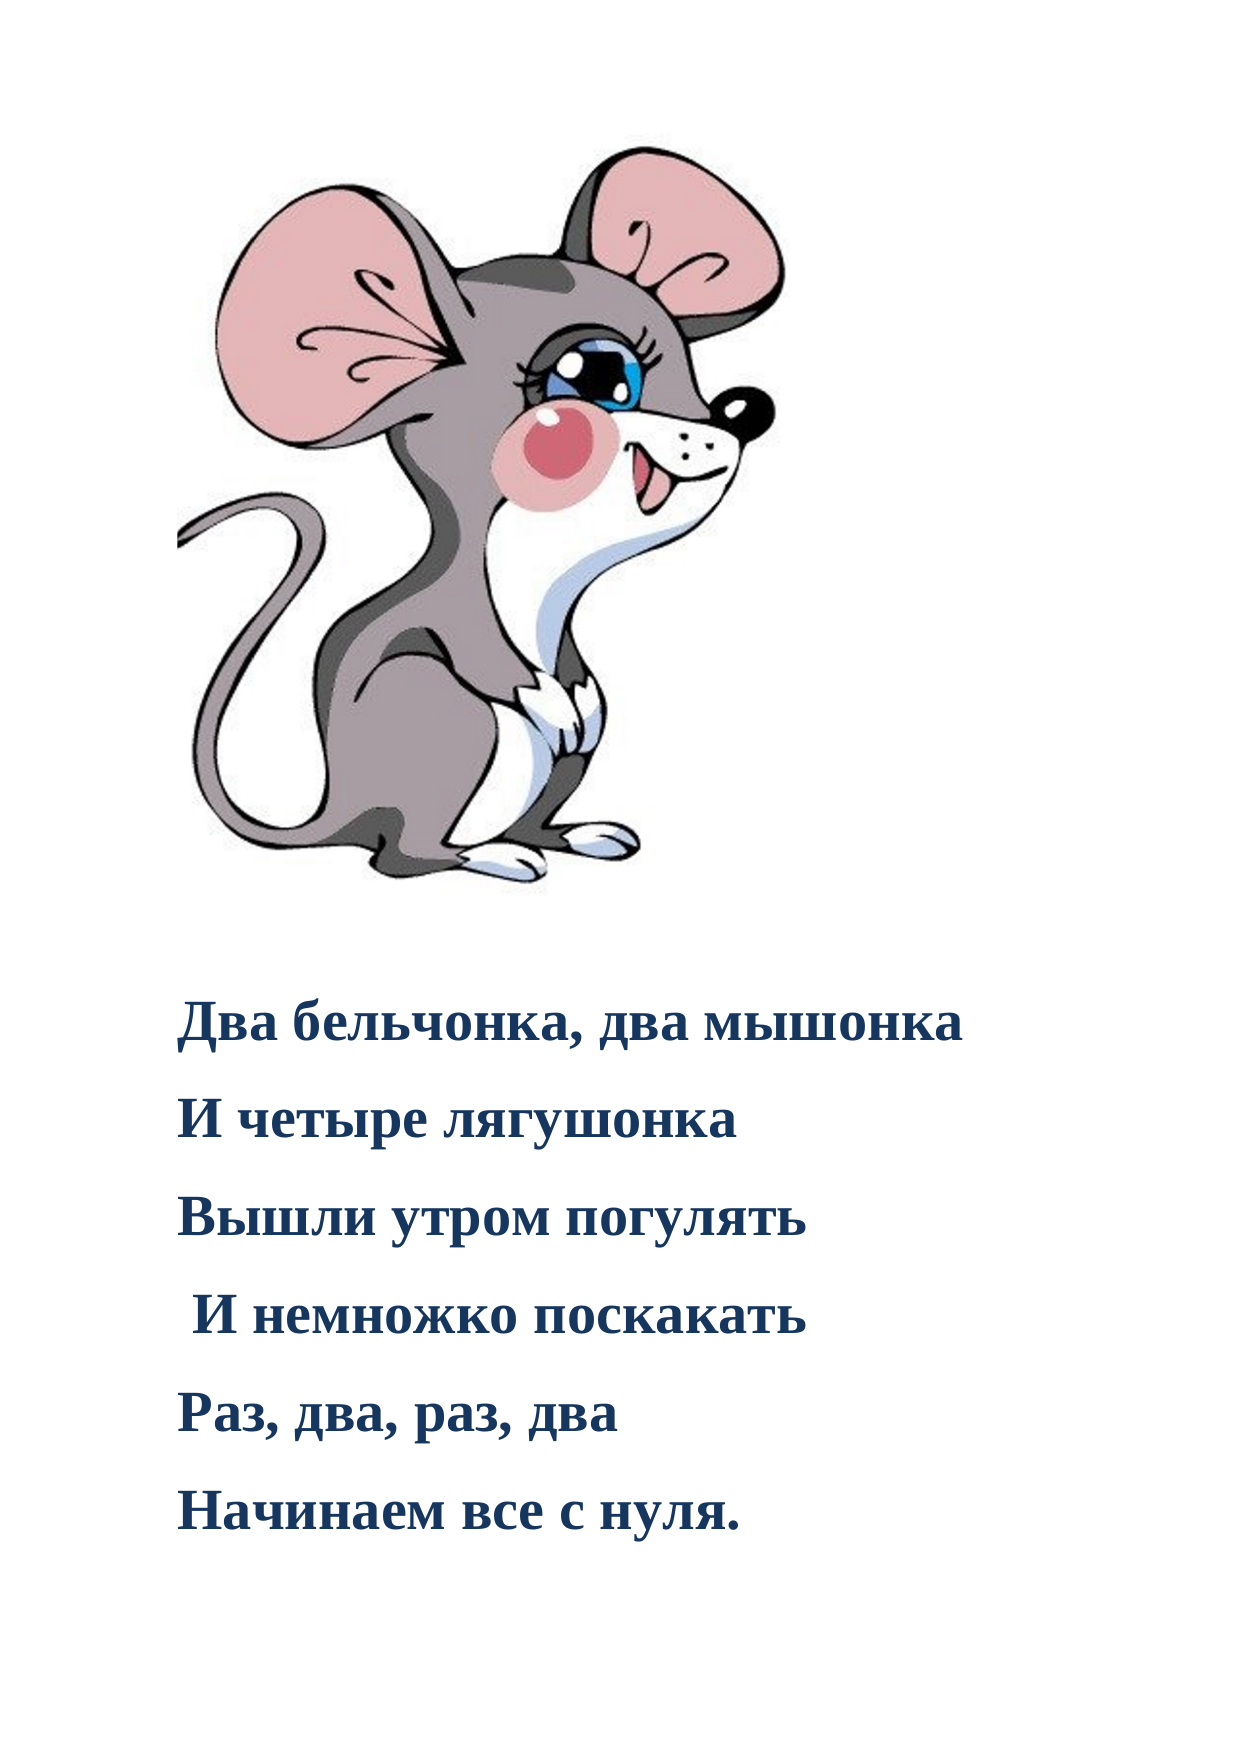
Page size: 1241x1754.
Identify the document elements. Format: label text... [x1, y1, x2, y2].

text И четыре лягушонка [177, 1083, 1152, 1151]
text И немножко поскакать [177, 1279, 1152, 1346]
text Раз, два, раз, два [177, 1377, 1152, 1444]
picture [177, 118, 790, 928]
text Два бельчонка, два мышонка [177, 986, 1152, 1053]
text Вышли утром погулять [177, 1181, 1152, 1248]
text Начинаем все с нуля. [177, 1475, 1152, 1542]
